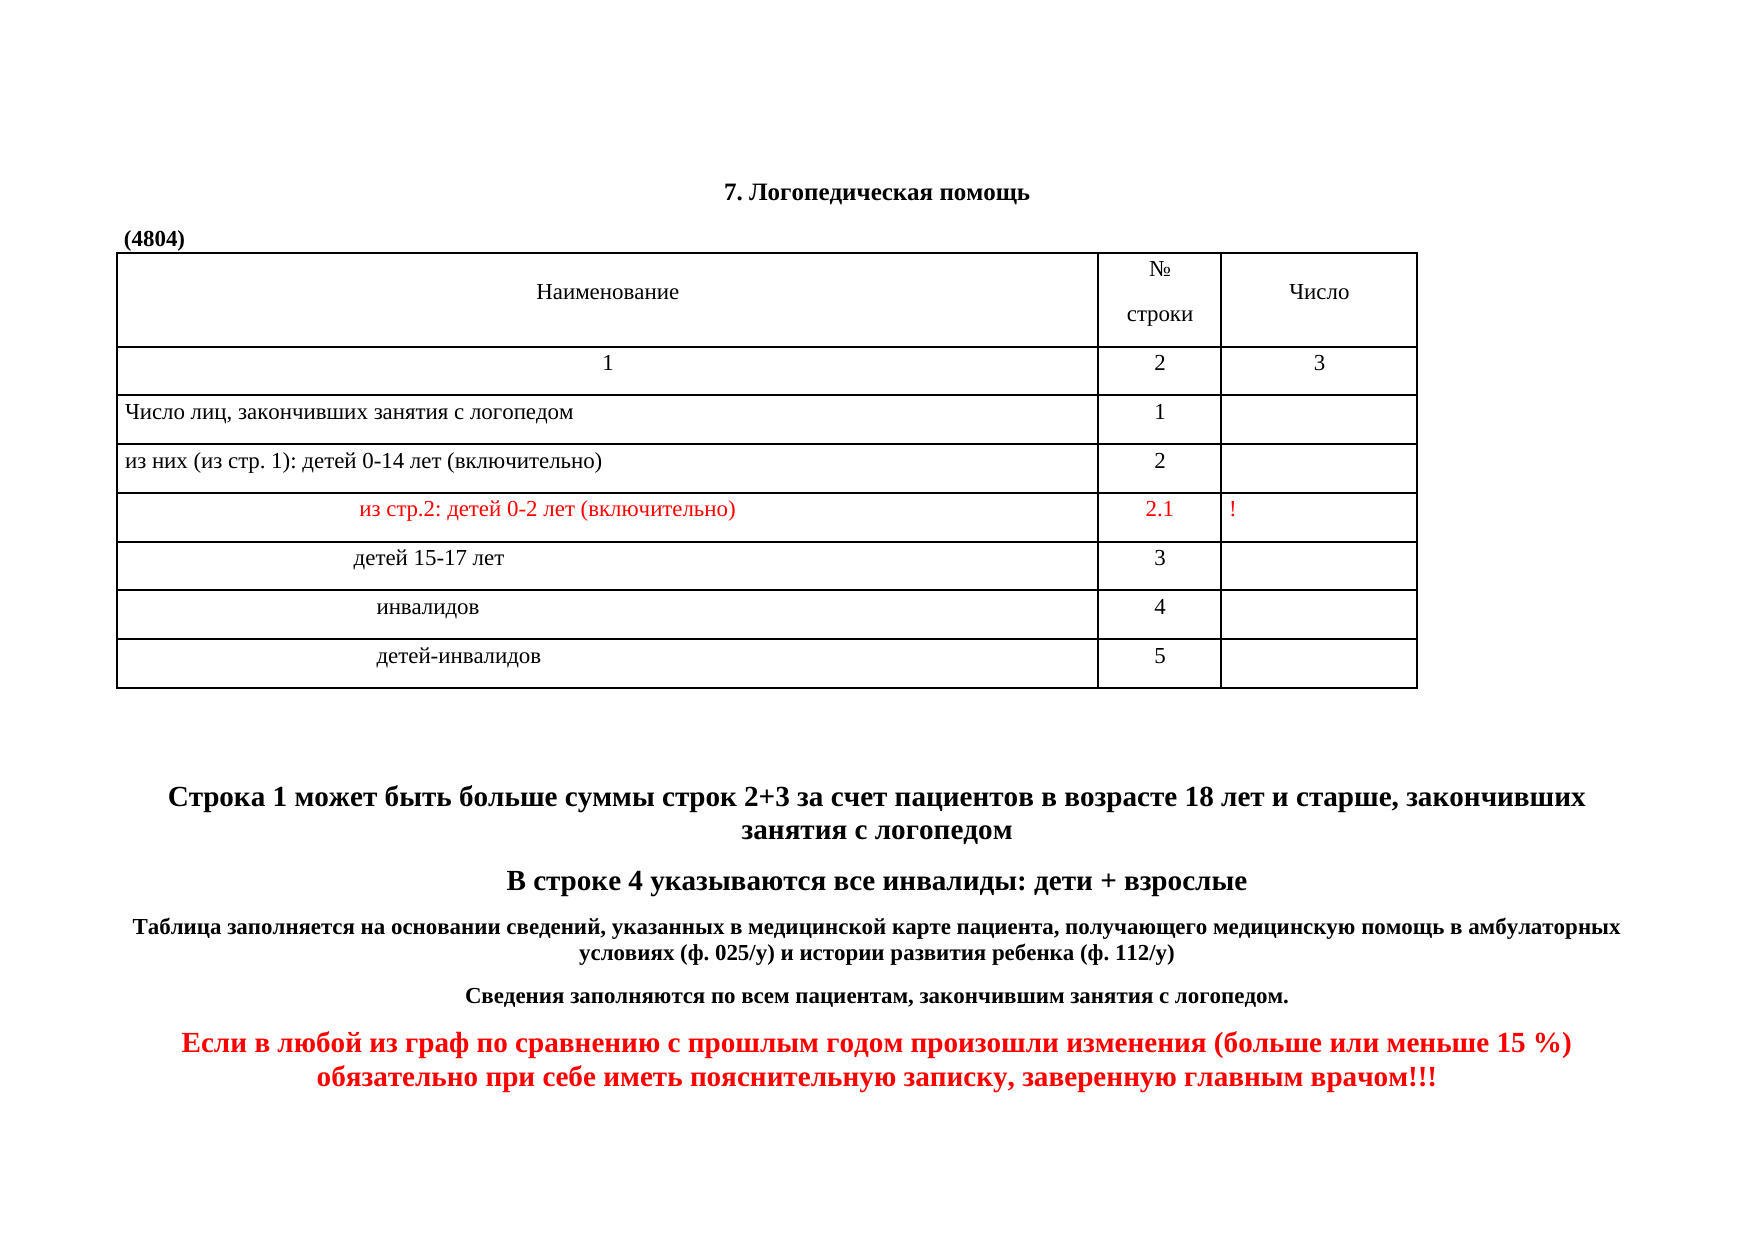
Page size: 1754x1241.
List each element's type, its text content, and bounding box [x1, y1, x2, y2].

table_cell 3 [1222, 348, 1416, 394]
table_cell 2 [1099, 445, 1220, 492]
table_cell 3 [1099, 543, 1220, 589]
text Сведения заполняются по всем пациентам, закончившим занятия с логопедом. [118, 982, 1636, 1009]
text Если в любой из граф по сравнению с прошлым годом произошли изменения (больше или меньше 15 %) обязательно при себе иметь пояснительную записку, заверенную главным врачом!!! [118, 1025, 1636, 1092]
text В строке 4 указываются все инвалиды: дети + взрослые [118, 863, 1636, 896]
table_cell 1 [1099, 396, 1220, 443]
table_cell [1222, 445, 1416, 492]
table_cell из стр.2: детей 0-2 лет (включительно) [118, 494, 1097, 541]
table_cell 1 [118, 348, 1097, 394]
table_header № строки [1099, 254, 1220, 346]
table_cell Число лиц, закончивших занятия с логопедом [118, 396, 1097, 443]
table_header Наименование [118, 254, 1097, 346]
table_cell 2 [1099, 348, 1220, 394]
table_cell [1222, 396, 1416, 443]
table_cell ! [1222, 494, 1416, 541]
table_header Число [1222, 254, 1416, 346]
text (4804) [118, 225, 1636, 251]
text Строка 1 может быть больше суммы строк 2+3 за счет пациентов в возрасте 18 лет и старше, закончивших занятия с логопедом [118, 779, 1636, 846]
table_cell 5 [1099, 640, 1220, 687]
text Таблица заполняется на основании сведений, указанных в медицинской карте пациента, получающего медицинскую помощь в амбулаторных условиях (ф. 025/у) и истории развития ребенка (ф. 112/у) [118, 913, 1636, 966]
table_cell детей-инвалидов [118, 640, 1097, 687]
table_cell [1222, 543, 1416, 589]
table_cell 2.1 [1099, 494, 1220, 541]
table_cell из них (из стр. 1): детей 0-14 лет (включительно) [118, 445, 1097, 492]
table_cell детей 15-17 лет [118, 543, 1097, 589]
text 7. Логопедическая помощь [118, 177, 1636, 206]
table_cell [1222, 640, 1416, 687]
table_cell [1222, 591, 1416, 638]
table_cell 4 [1099, 591, 1220, 638]
table_cell инвалидов [118, 591, 1097, 638]
